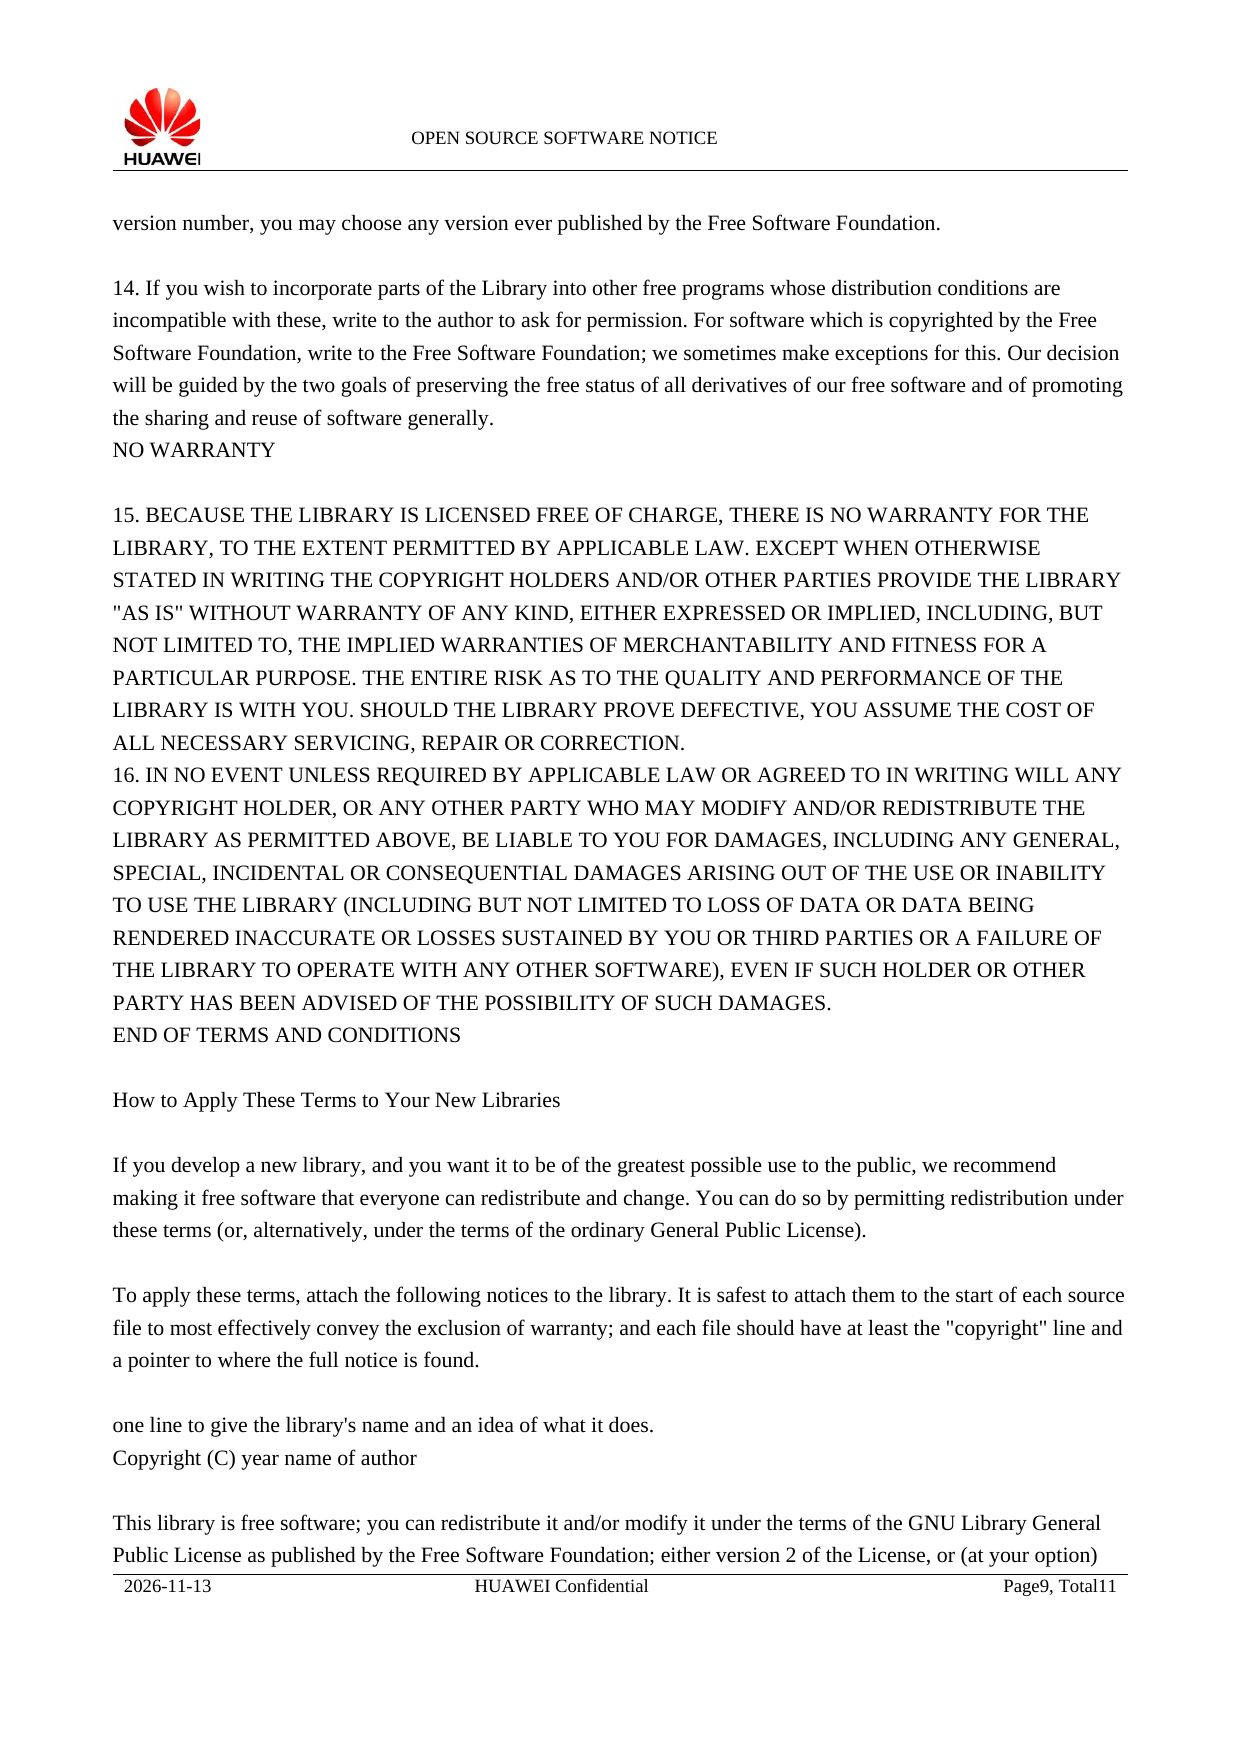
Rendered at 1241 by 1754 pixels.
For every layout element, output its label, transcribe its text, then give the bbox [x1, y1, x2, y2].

picture [124, 88, 201, 165]
